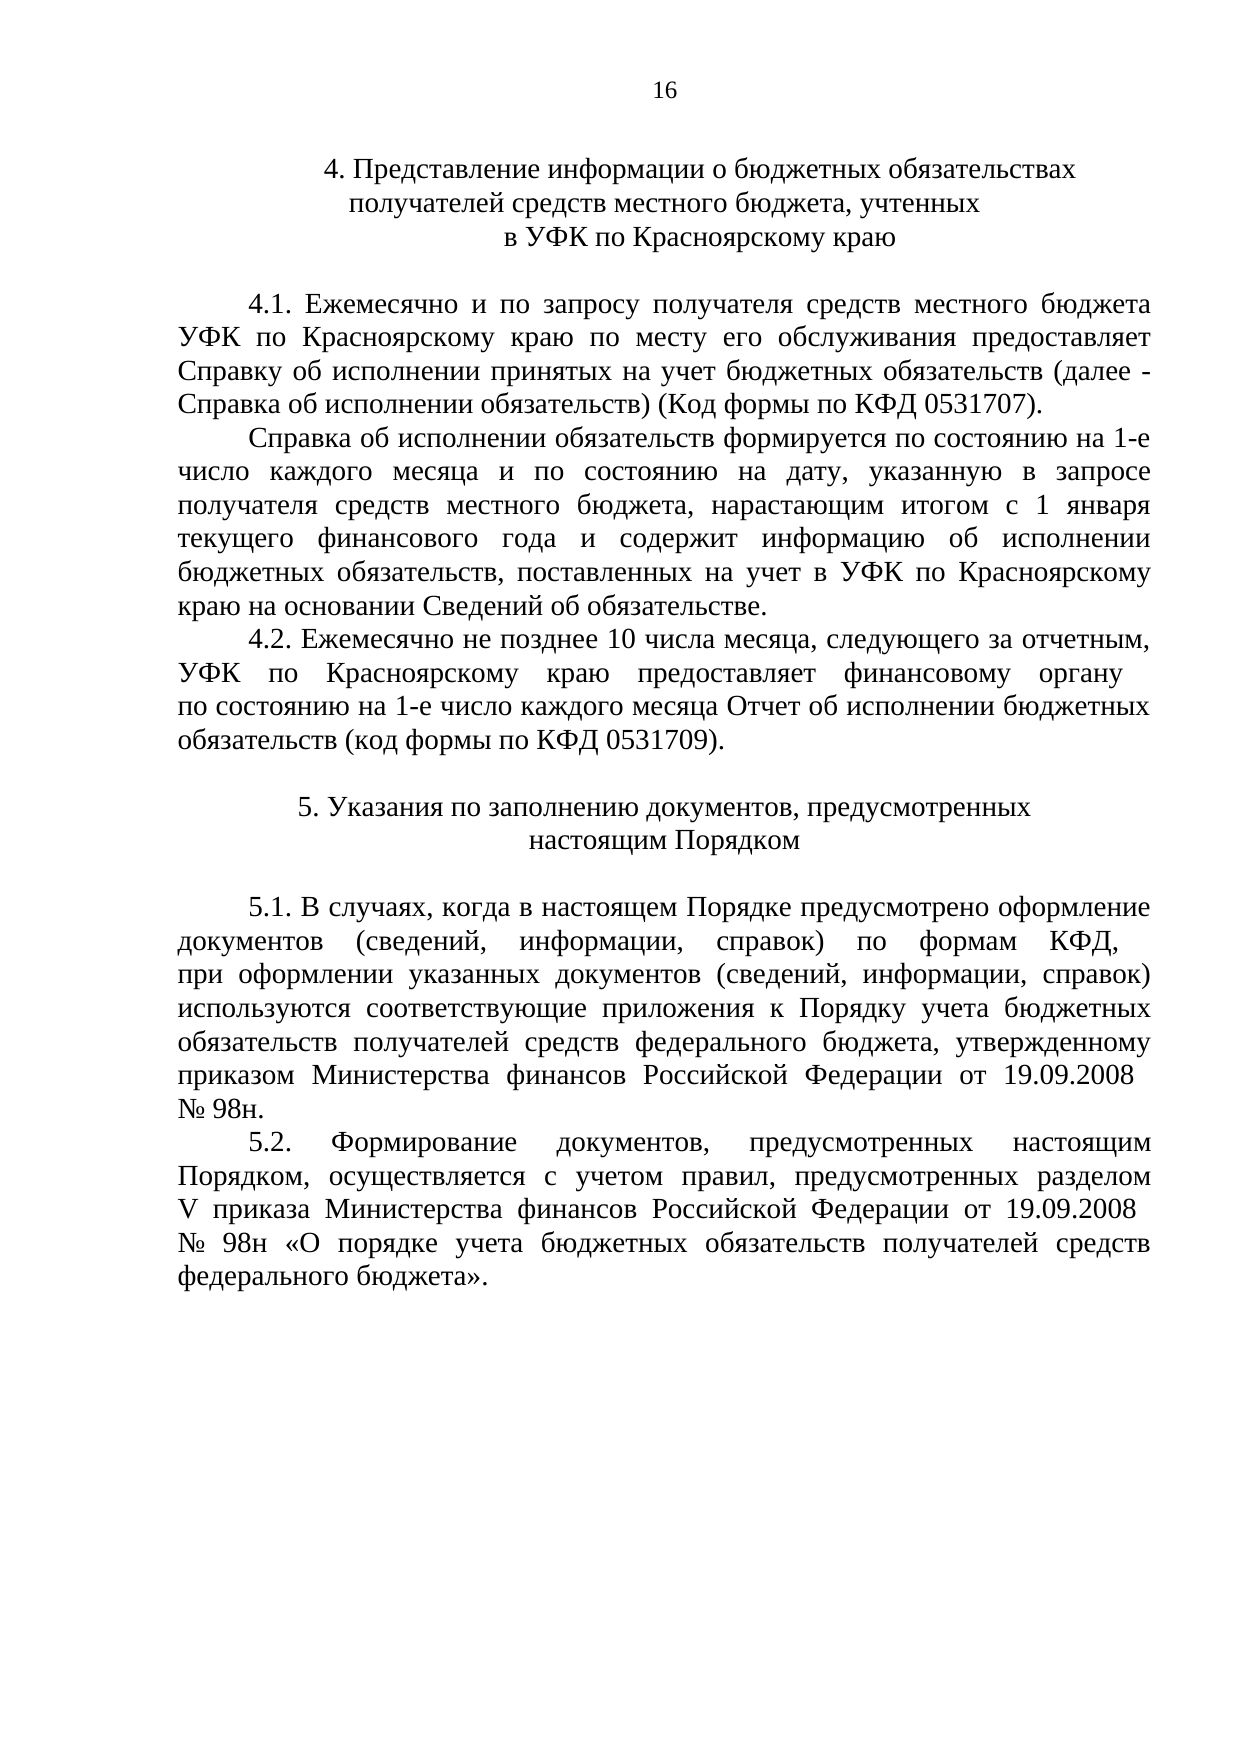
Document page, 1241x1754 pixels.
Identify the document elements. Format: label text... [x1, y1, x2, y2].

text 4.2. Ежемесячно не позднее 10 числа месяца, следующего за отчетным, УФК по Красноярскому краю предоставляет финансовому органу по состоянию на 1-е число каждого месяца Отчет об исполнении бюджетных обязательств (код формы по КФД 0531709). [177, 621, 1152, 755]
text 4. Представление информации о бюджетных обязательствах получателей средств местного бюджета, учтенных [177, 152, 1152, 219]
text 4.1. Ежемесячно и по запросу получателя средств местного бюджета УФК по Красноярскому краю по месту его обслуживания предоставляет Справку об исполнении принятых на учет бюджетных обязательств (далее - Справка об исполнении обязательств) (Код формы по КФД 0531707). [177, 286, 1152, 420]
text 5.2. Формирование документов, предусмотренных настоящим Порядком, осуществляется с учетом правил, предусмотренных разделом V приказа Министерства финансов Российской Федерации от 19.09.2008 № 98н «О порядке учета бюджетных обязательств получателей средств федерального бюджета». [177, 1124, 1152, 1292]
text в УФК по Красноярскому краю [177, 219, 1152, 252]
text Справка об исполнении обязательств формируется по состоянию на 1-е число каждого месяца и по состоянию на дату, указанную в запросе получателя средств местного бюджета, нарастающим итогом с 1 января текущего финансового года и содержит информацию об исполнении бюджетных обязательств, поставленных на учет в УФК по Красноярскому краю на основании Сведений об обязательстве. [177, 420, 1152, 621]
text настоящим Порядком [177, 822, 1152, 856]
text 5.1. В случаях, когда в настоящем Порядке предусмотрено оформление документов (сведений, информации, справок) по формам КФД, при оформлении указанных документов (сведений, информации, справок) используются соответствующие приложения к Порядку учета бюджетных обязательств получателей средств федерального бюджета, утвержденному приказом Министерства финансов Российской Федерации от 19.09.2008 № 98н. [177, 889, 1152, 1124]
text 5. Указания по заполнению документов, предусмотренных [177, 789, 1152, 822]
